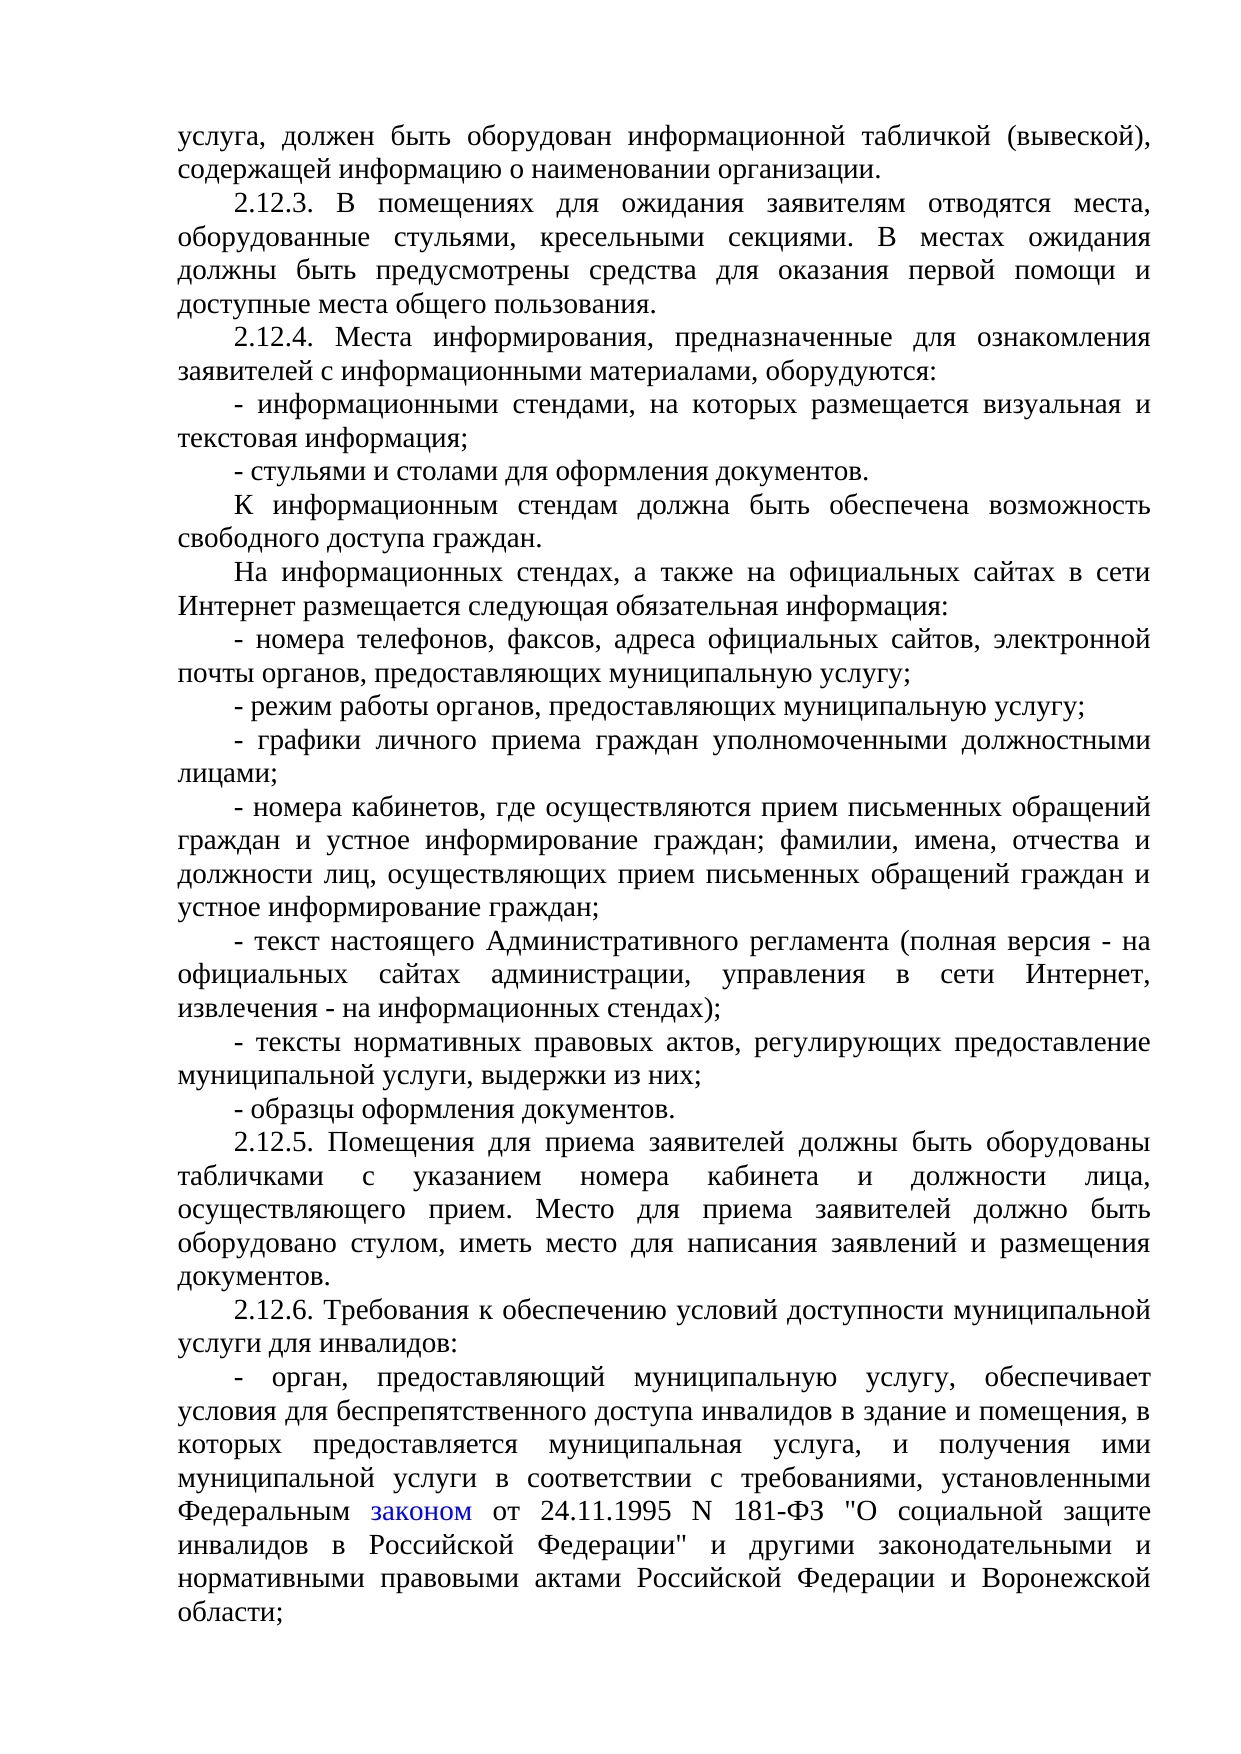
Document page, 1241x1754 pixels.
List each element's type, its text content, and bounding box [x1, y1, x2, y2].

text 2.12.4. Места информирования, предназначенные для ознакомления заявителей с информационными материалами, оборудуются: [177, 319, 1152, 386]
text К информационным стендам должна быть обеспечена возможность свободного доступа граждан. [177, 487, 1152, 554]
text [177, 118, 1152, 185]
text На информационных стендах, а также на официальных сайтах в сети Интернет размещается следующая обязательная информация: [177, 554, 1152, 621]
text 2.12.6. Требования к обеспечению условий доступности муниципальной услуги для инвалидов: [177, 1292, 1152, 1359]
text - текст настоящего Административного регламента (полная версия - на официальных сайтах администрации, управления в сети Интернет, извлечения - на информационных стендах); [177, 923, 1152, 1024]
text - номера телефонов, факсов, адреса официальных сайтов, электронной почты органов, предоставляющих муниципальную услугу; [177, 621, 1152, 688]
text - графики личного приема граждан уполномоченными должностными лицами; [177, 722, 1152, 789]
text 2.12.3. В помещениях для ожидания заявителям отводятся места, оборудованные стульями, кресельными секциями. В местах ожидания должны быть предусмотрены средства для оказания первой помощи и доступные места общего пользования. [177, 185, 1152, 319]
text - номера кабинетов, где осуществляются прием письменных обращений граждан и устное информирование граждан; фамилии, имена, отчества и должности лиц, осуществляющих прием письменных обращений граждан и устное информирование граждан; [177, 789, 1152, 923]
text - орган, предоставляющий муниципальную услугу, обеспечивает условия для беспрепятственного доступа инвалидов в здание и помещения, в которых предоставляется муниципальная услуга, и получения ими муниципальной услуги в соответствии с требованиями, установленными Федеральным законом от 24.11.1995 N 181-ФЗ "О социальной защите инвалидов в Российской Федерации" и другими законодательными и нормативными правовыми актами Российской Федерации и Воронежской области; [177, 1359, 1152, 1627]
text - образцы оформления документов. [177, 1091, 1152, 1124]
text - тексты нормативных правовых актов, регулирующих предоставление муниципальной услуги, выдержки из них; [177, 1024, 1152, 1091]
text - информационными стендами, на которых размещается визуальная и текстовая информация; [177, 386, 1152, 453]
text - стульями и столами для оформления документов. [177, 453, 1152, 487]
text 2.12.5. Помещения для приема заявителей должны быть оборудованы табличками с указанием номера кабинета и должности лица, осуществляющего прием. Место для приема заявителей должно быть оборудовано стулом, иметь место для написания заявлений и размещения документов. [177, 1124, 1152, 1292]
text - режим работы органов, предоставляющих муниципальную услугу; [177, 688, 1152, 722]
